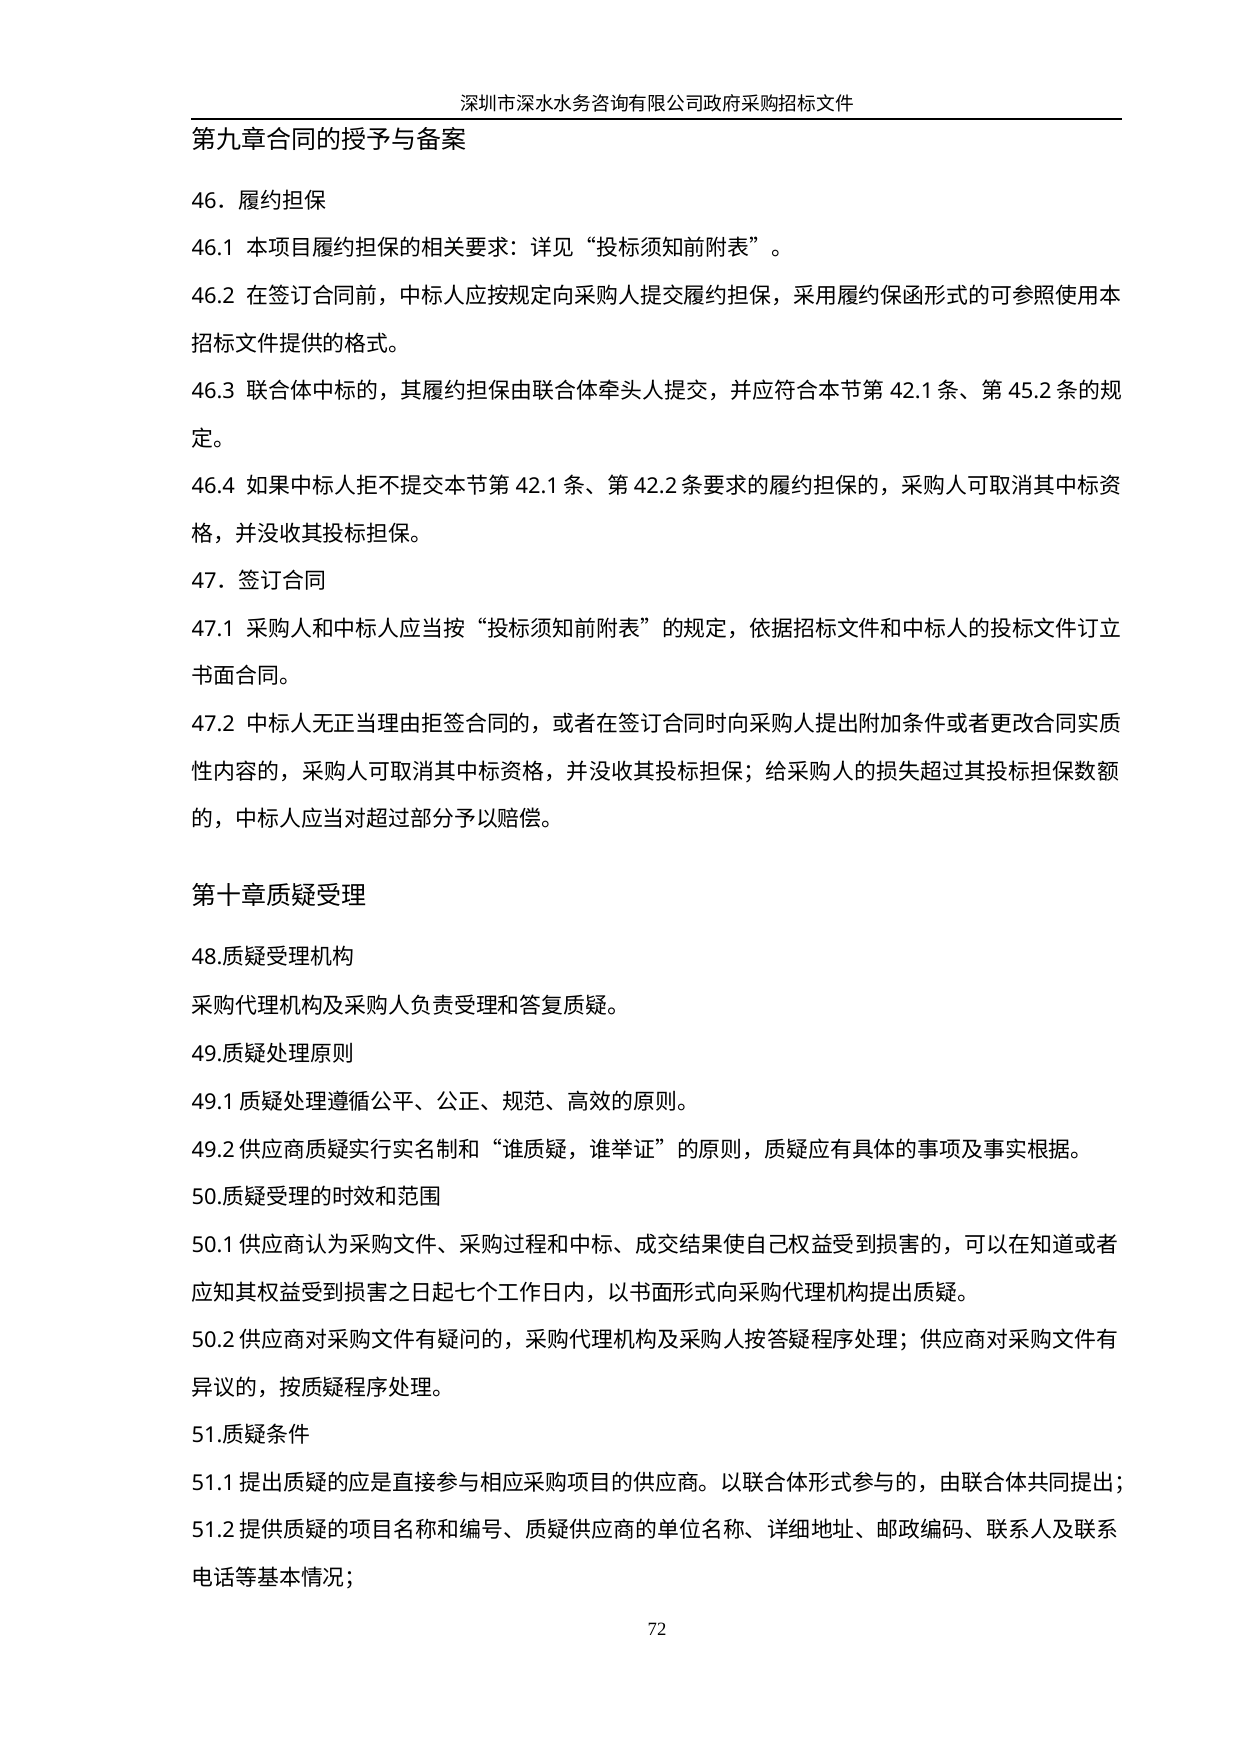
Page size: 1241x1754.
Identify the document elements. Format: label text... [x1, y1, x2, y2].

text 51.质疑条件 [191, 1417, 1122, 1449]
text 48.质疑受理机构 [191, 939, 1122, 971]
text 50.1供应商认为采购文件、采购过程和中标、成交结果使自己权益受到损害的，可以在知道或者应知其权益受到损害之日起七个工作日内，以书面形式向采购代理机构提出质疑。 [191, 1227, 1122, 1306]
text 采购代理机构及采购人负责受理和答复质疑。 [191, 987, 1122, 1020]
text 46.4 如果中标人拒不提交本节第42.1条、第42.2条要求的履约担保的，采购人可取消其中标资格，并没收其投标担保。 [191, 468, 1122, 547]
text 51.1提出质疑的应是直接参与相应采购项目的供应商。以联合体形式参与的，由联合体共同提出； [191, 1465, 1122, 1496]
text 46.3 联合体中标的，其履约担保由联合体牵头人提交，并应符合本节第42.1条、第45.2条的规定。 [191, 373, 1122, 452]
text 46．履约担保 [191, 183, 1122, 214]
text 47.2 中标人无正当理由拒签合同的，或者在签订合同时向采购人提出附加条件或者更改合同实质性内容的，采购人可取消其中标资格，并没收其投标担保；给采购人的损失超过其投标担保数额的，中标人应当对超过部分予以赔偿。 [191, 706, 1122, 833]
text 46.2 在签订合同前，中标人应按规定向采购人提交履约担保，采用履约保函形式的可参照使用本招标文件提供的格式。 [191, 278, 1122, 357]
text 49.2供应商质疑实行实名制和“谁质疑，谁举证”的原则，质疑应有具体的事项及事实根据。 [191, 1132, 1122, 1163]
text 47.1 采购人和中标人应当按“投标须知前附表”的规定，依据招标文件和中标人的投标文件订立书面合同。 [191, 611, 1122, 690]
text 51.2提供质疑的项目名称和编号、质疑供应商的单位名称、详细地址、邮政编码、联系人及联系电话等基本情况； [191, 1512, 1122, 1592]
text 46.1 本项目履约担保的相关要求：详见“投标须知前附表”。 [191, 230, 1122, 262]
text 49.质疑处理原则 [191, 1036, 1122, 1068]
subtitle 第十章质疑受理 [191, 876, 1122, 912]
text 47．签订合同 [191, 563, 1122, 595]
text 50.质疑受理的时效和范围 [191, 1179, 1122, 1211]
text 50.2供应商对采购文件有疑问的，采购代理机构及采购人按答疑程序处理；供应商对采购文件有异议的，按质疑程序处理。 [191, 1322, 1122, 1401]
subtitle 第九章合同的授予与备案 [191, 120, 1122, 156]
text 49.1质疑处理遵循公平、公正、规范、高效的原则。 [191, 1084, 1122, 1116]
